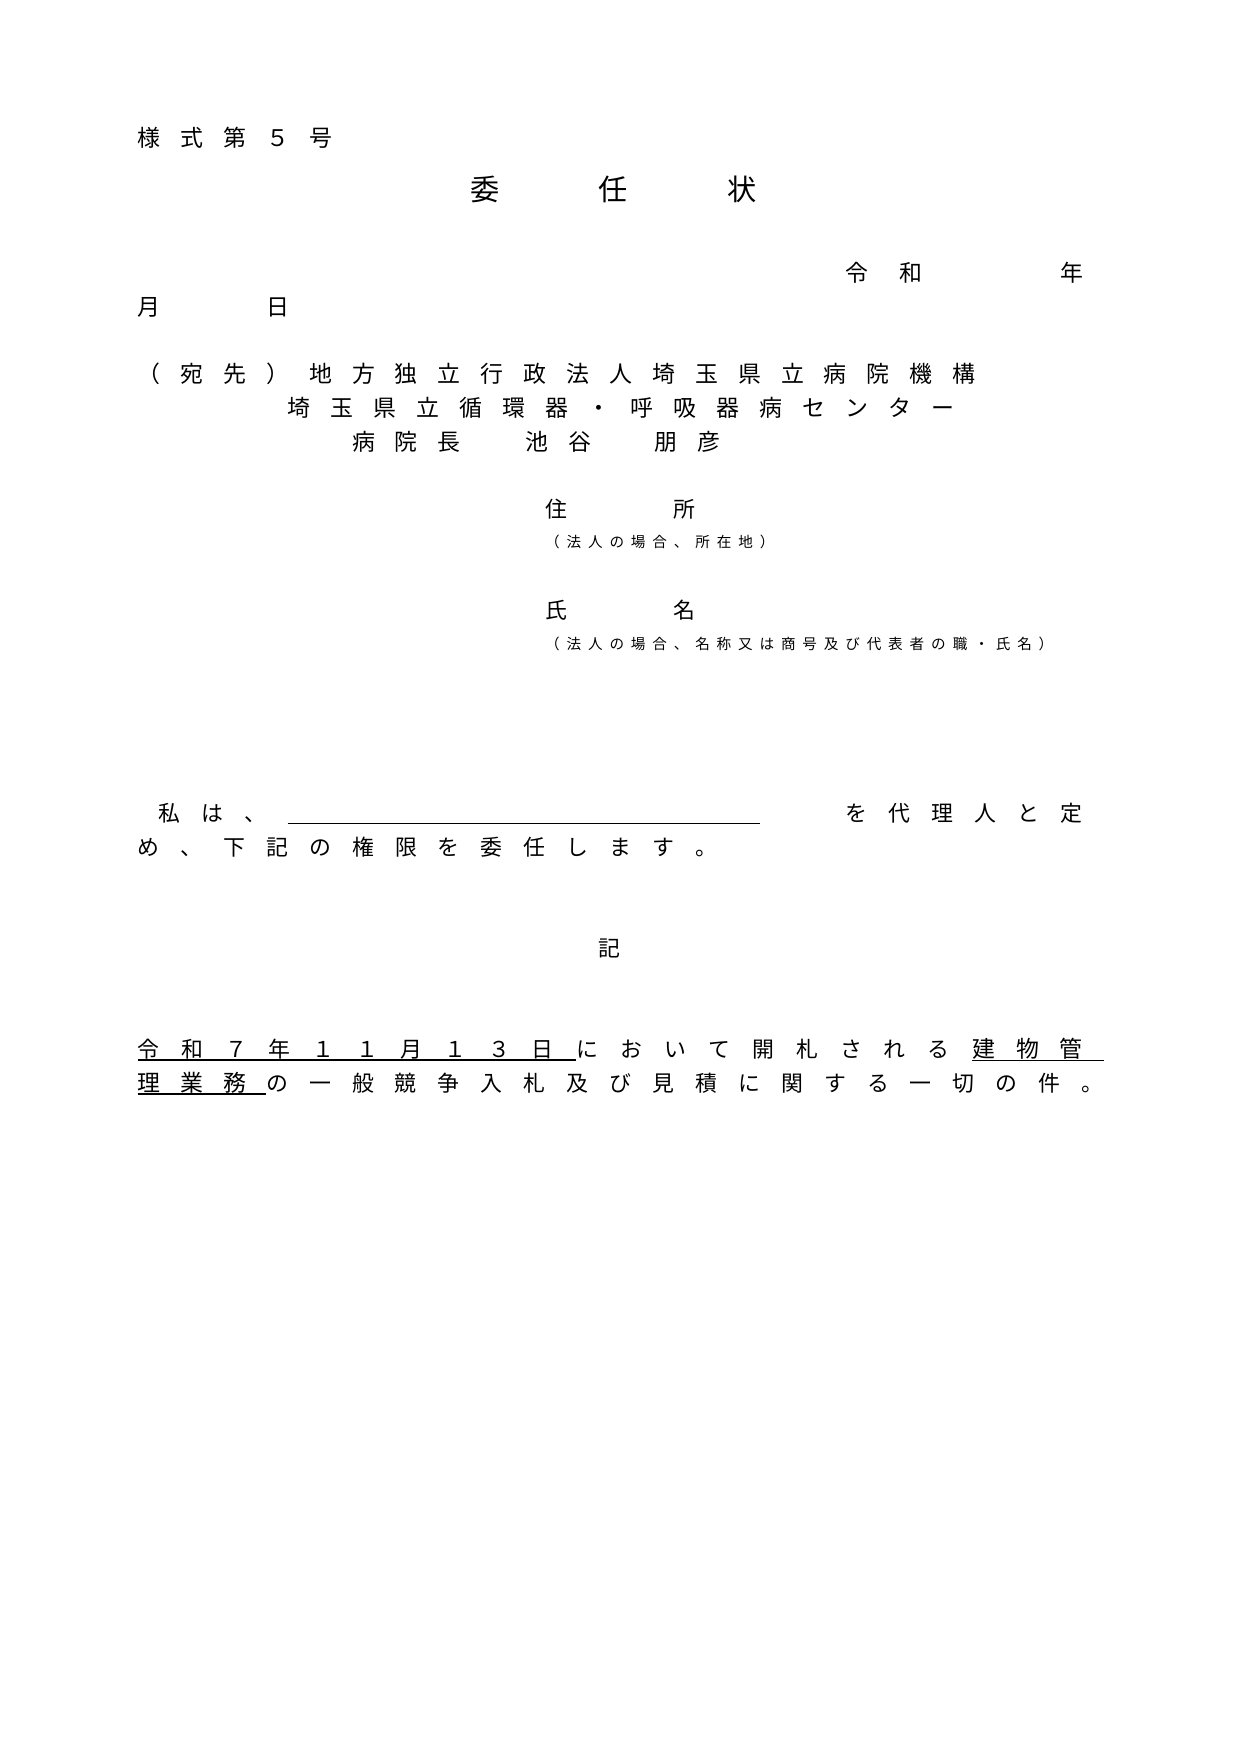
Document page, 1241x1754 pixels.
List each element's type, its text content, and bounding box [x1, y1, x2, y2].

text 令和７年１１月１３日において開札される建物管理業務の一般競争入札及び見積に関する一切の件。 [137, 1031, 1103, 1098]
text （宛先）地方独立行政法人埼玉県立病院機構 [137, 356, 1103, 390]
text 委 任 状 [137, 153, 1103, 221]
text 氏 名 [535, 592, 1103, 626]
text （法人の場合、名称又は商号及び代表者の職・氏名） [535, 626, 1103, 660]
text 令和 年 月 日 [137, 255, 1103, 322]
text 私は、 を代理人と定め、下記の権限を委任します。 [137, 795, 1103, 862]
text （法人の場合、所在地） [535, 525, 1103, 558]
text 埼玉県立循環器・呼吸器病センター [137, 390, 1103, 423]
text 様式第５号 [137, 120, 1103, 153]
text 病院長 池谷 朋彦 [137, 423, 1103, 457]
text 記 [137, 930, 1103, 963]
text 住 所 [535, 491, 1103, 525]
